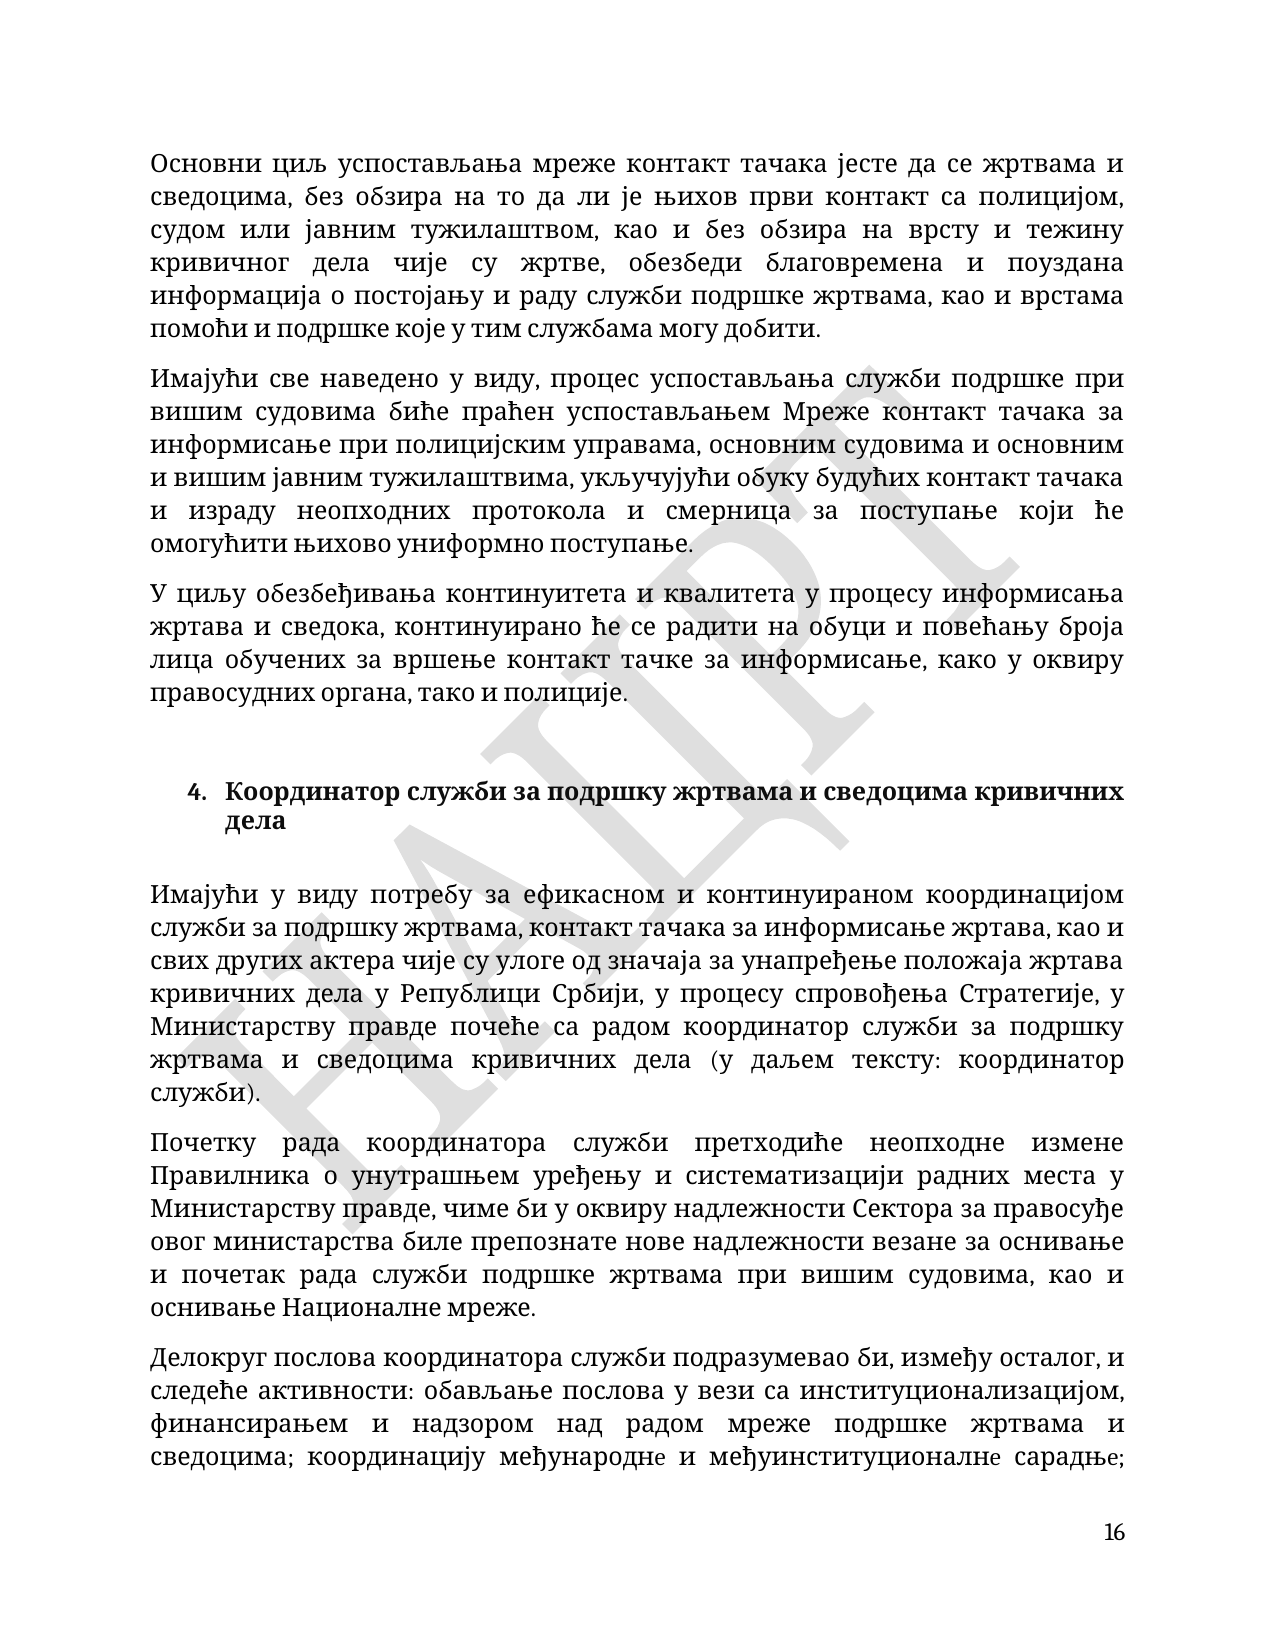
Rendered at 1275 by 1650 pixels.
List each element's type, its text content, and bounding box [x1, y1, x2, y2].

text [150, 1343, 1125, 1471]
subtitle Координатор служби за подршку жртвама и сведоцима кривичних дела [187, 778, 1125, 836]
text Имајући у виду потребу за ефикасном и континуираном координацијом служби за подршку жртвама, контакт тачака за информисање жртава, као и свих других актера чије су улоге од значаја за унапређење положаја жртава кривичних дела у Републици Србији, у процесу спровођења Стратегије, у Министарству правде почеће са радом координатор служби за подршку жртвама и сведоцима кривичних дела (у даљем тексту: координатор служби). [150, 881, 1125, 1108]
text Имајући све наведено у виду, процес успостављања служби подршке при вишим судовима биће праћен успостављањем Мреже контакт тачака за информисање при полицијским управама, основним судовима и основним и вишим јавним тужилаштвима, укључујући обуку будућих контакт тачака и израду неопходних протокола и смерница за поступање који ће омогућити њихово униформно поступање. [150, 365, 1125, 559]
text У циљу обезбеђивања континуитета и квалитета у процесу информисања жртава и сведока, континуирано ће се радити на обуци и повећању броја лица обучених за вршење контакт тачке за информисање, како у оквиру правосудних органа, тако и полиције. [150, 579, 1125, 707]
text Почетку рада координатора служби претходиће неопходне измене Правилника о унутрашњем уређењу и систематизацији радних места у Министарству правде, чиме би у оквиру надлежности Сектора за правосуђе овог министарства биле препознате нове надлежности везане за оснивање и почетак рада служби подршке жртвама при вишим судовима, као и оснивање Националне мреже. [150, 1129, 1125, 1323]
text Основни циљ успостављања мреже контакт тачака јесте да се жртвама и сведоцима, без обзира на то да ли је њихов први контакт са полицијом, судом или јавним тужилаштвом, као и без обзира на врсту и тежину кривичног дела чије су жртве, обезбеди благовремена и поуздана информација о постојању и раду служби подршке жртвама, као и врстама помоћи и подршке које у тим службама могу добити. [150, 150, 1125, 344]
